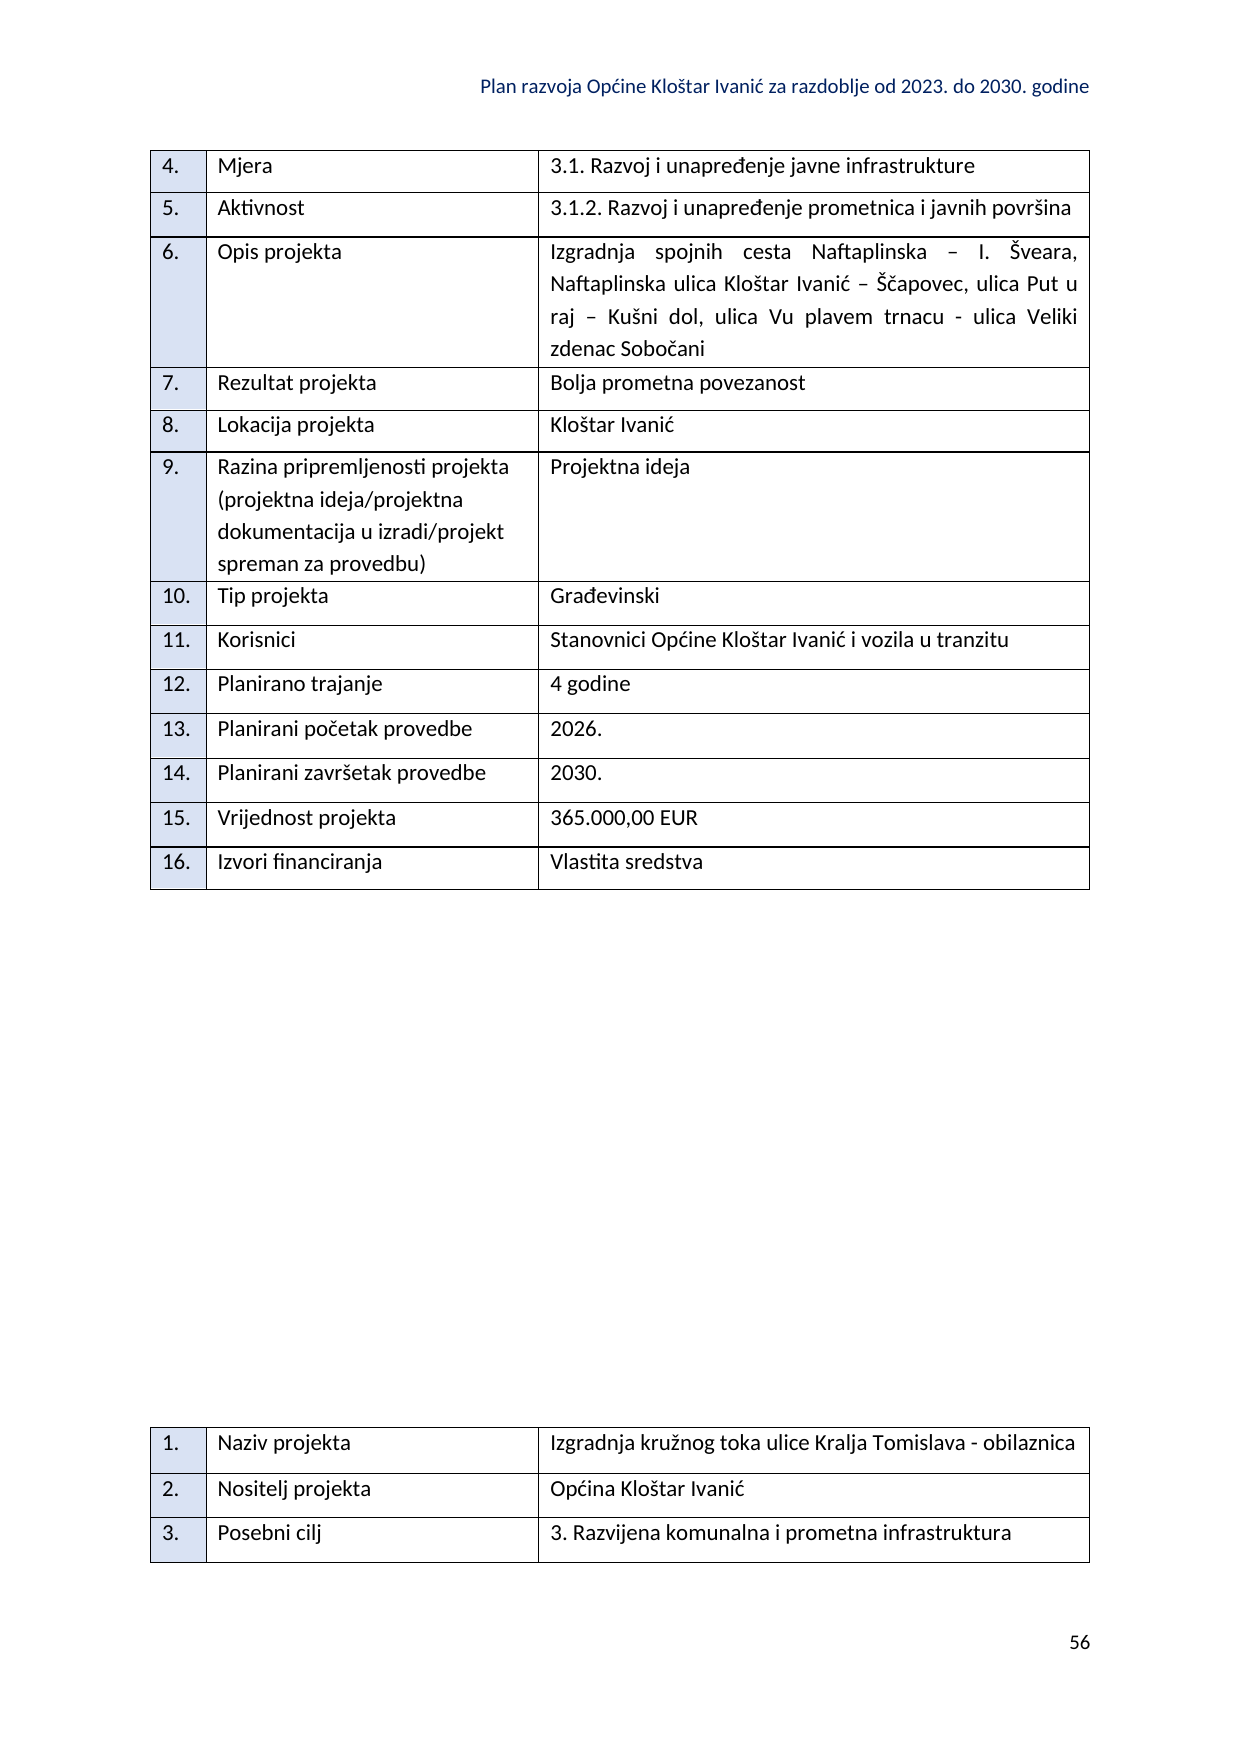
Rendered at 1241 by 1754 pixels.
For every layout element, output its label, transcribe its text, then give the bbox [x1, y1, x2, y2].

table_cell Projektna ideja [539, 453, 1089, 581]
table_cell Stanovnici Općine Kloštar Ivanić i vozila u tranzitu [539, 626, 1089, 668]
table_cell Razina pripremljenosti projekta (projektna ideja/projektna dokumentacija u izradi/projekt spreman za provedbu) [207, 453, 538, 581]
table_cell 14. [151, 759, 206, 802]
table_cell Izvori financiranja [207, 848, 538, 888]
table_cell 3.1. Razvoj i unapređenje javne infrastrukture [539, 151, 1089, 192]
table_cell Aktivnost [207, 193, 538, 236]
table_cell 6. [151, 238, 206, 367]
table_cell 2026. [539, 714, 1089, 757]
table_cell 5. [151, 193, 206, 236]
table_cell 3. Razvijena komunalna i prometna infrastruktura [539, 1518, 1089, 1562]
table_header Naziv projekta [207, 1428, 538, 1473]
table_cell 2. [151, 1474, 206, 1517]
table_header 1. [151, 1428, 206, 1473]
table_cell Korisnici [207, 626, 538, 668]
table_cell Bolja prometna povezanost [539, 368, 1089, 409]
table_cell 365.000,00 EUR [539, 803, 1089, 846]
table_cell Posebni cilj [207, 1518, 538, 1562]
table_cell 9. [151, 453, 206, 581]
table_cell Kloštar Ivanić [539, 411, 1089, 451]
table_cell Vlastita sredstva [539, 848, 1089, 888]
table_cell 8. [151, 411, 206, 451]
table_cell 3.1.2. Razvoj i unapređenje prometnica i javnih površina [539, 193, 1089, 236]
table_cell 7. [151, 368, 206, 409]
table_cell 16. [151, 848, 206, 888]
table_cell 12. [151, 670, 206, 713]
table_cell Mjera [207, 151, 538, 192]
table_cell Općina Kloštar Ivanić [539, 1474, 1089, 1517]
table_cell Opis projekta [207, 238, 538, 367]
table_cell 11. [151, 626, 206, 668]
table_cell Tip projekta [207, 582, 538, 624]
table_cell Vrijednost projekta [207, 803, 538, 846]
table_cell 13. [151, 714, 206, 757]
table_cell 2030. [539, 759, 1089, 802]
table_cell Građevinski [539, 582, 1089, 624]
table_cell Planirani završetak provedbe [207, 759, 538, 802]
table_cell Planirano trajanje [207, 670, 538, 713]
table_cell 4. [151, 151, 206, 192]
table_cell 4 godine [539, 670, 1089, 713]
table_cell Izgradnja spojnih cesta Naftaplinska – I. Šveara, Naftaplinska ulica Kloštar Ivanić – Ščapovec, ulica Put u raj – Kušni dol, ulica Vu plavem trnacu - ulica Veliki zdenac Sobočani [539, 238, 1089, 367]
table_cell Planirani početak provedbe [207, 714, 538, 757]
table_header Izgradnja kružnog toka ulice Kralja Tomislava - obilaznica [539, 1428, 1089, 1473]
table_cell Lokacija projekta [207, 411, 538, 451]
table_cell 10. [151, 582, 206, 624]
table_cell 15. [151, 803, 206, 846]
table_cell Nositelj projekta [207, 1474, 538, 1517]
table_cell Rezultat projekta [207, 368, 538, 409]
table_cell 3. [151, 1518, 206, 1562]
